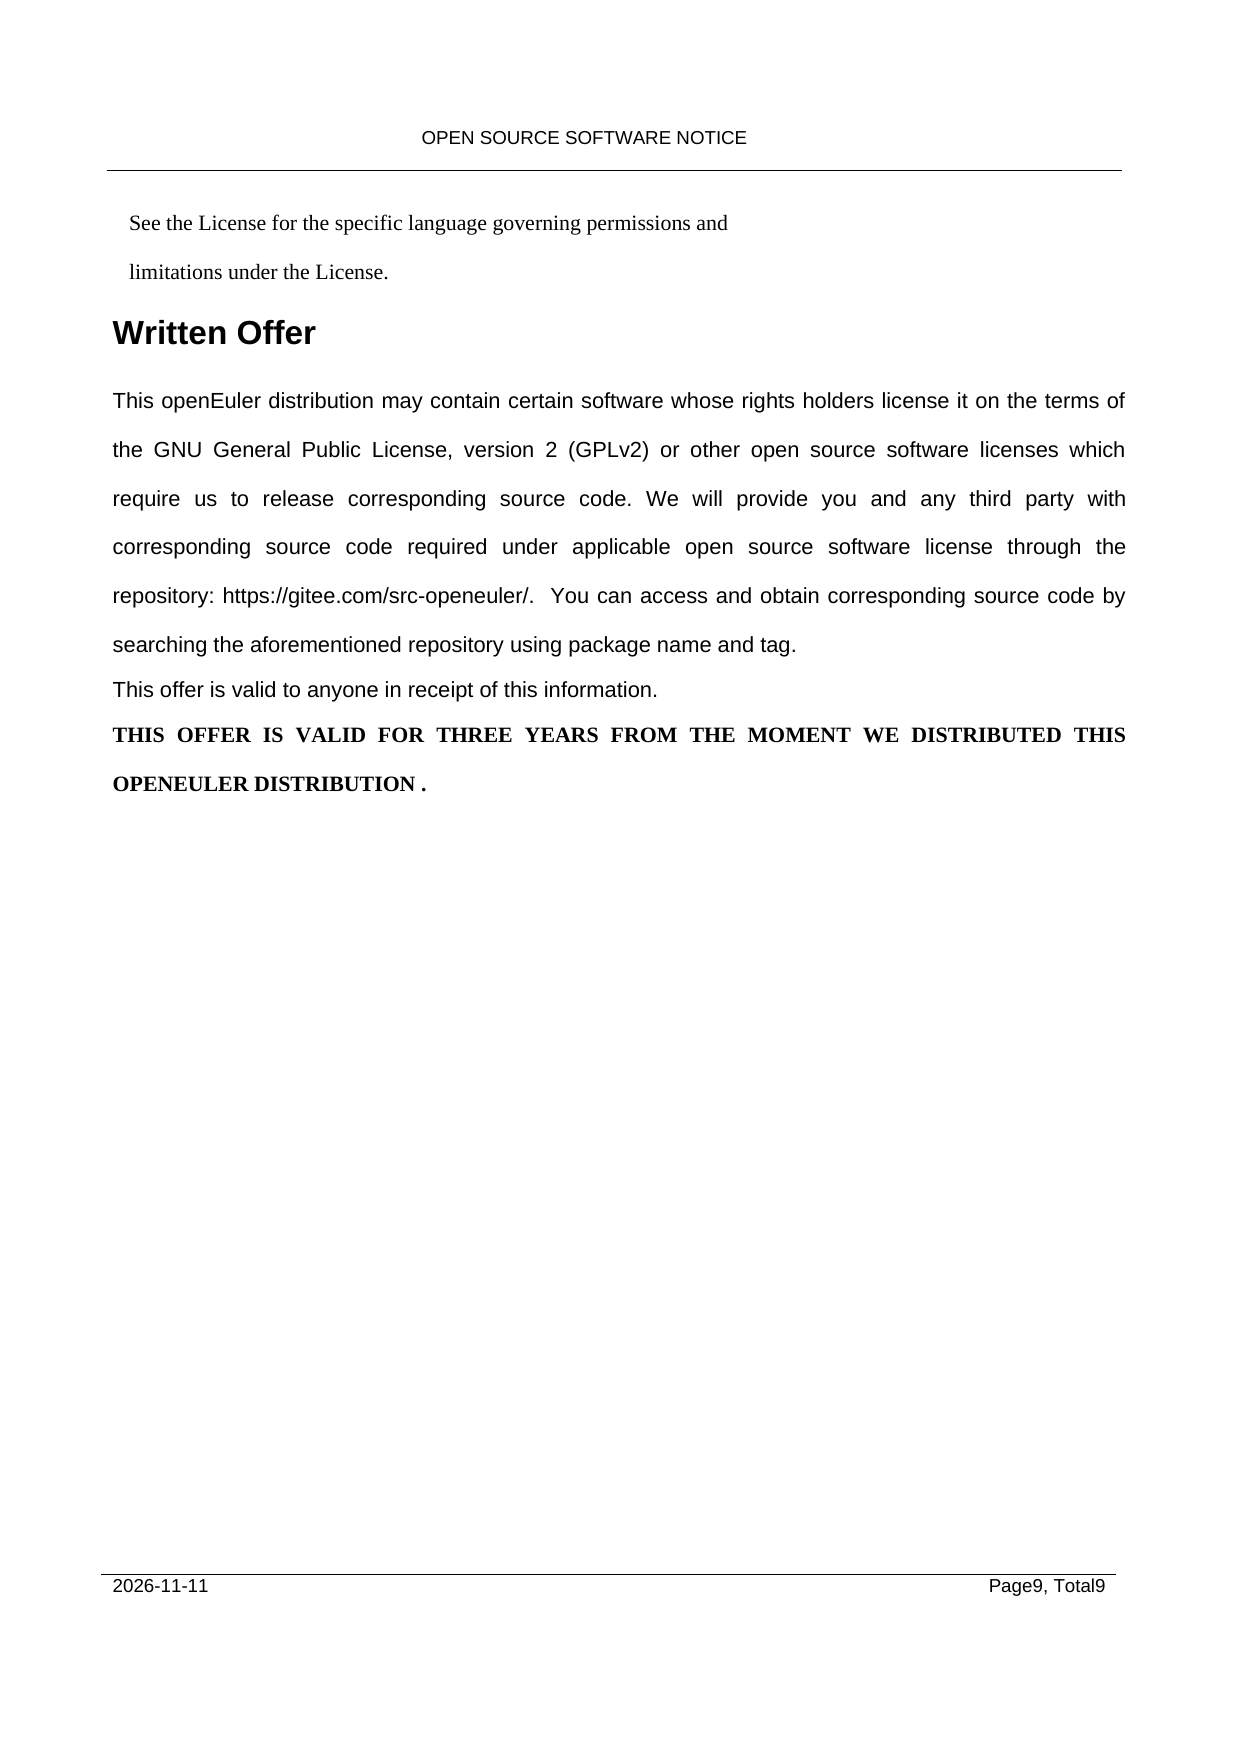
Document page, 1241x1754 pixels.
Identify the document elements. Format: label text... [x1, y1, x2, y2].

text THIS OFFER IS VALID FOR THREE YEARS FROM THE MOMENT WE DISTRIBUTED THIS OPENEULER DISTRIBUTION . [112, 718, 1128, 799]
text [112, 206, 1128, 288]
text This openEuler distribution may contain certain software whose rights holders license it on the terms of the GNU General Public License, version 2 (GPLv2) or other open source software licenses which require us to release corresponding source code. We will provide you and any third party with corresponding source code required under applicable open source software license through the repository: https://gitee.com/src-openeuler/. You can access and obtain corresponding source code by searching the aforementioned repository using package name and tag. [112, 384, 1128, 661]
text Written Offer [112, 300, 1128, 365]
text This offer is valid to anyone in receipt of this information. [112, 673, 1128, 706]
